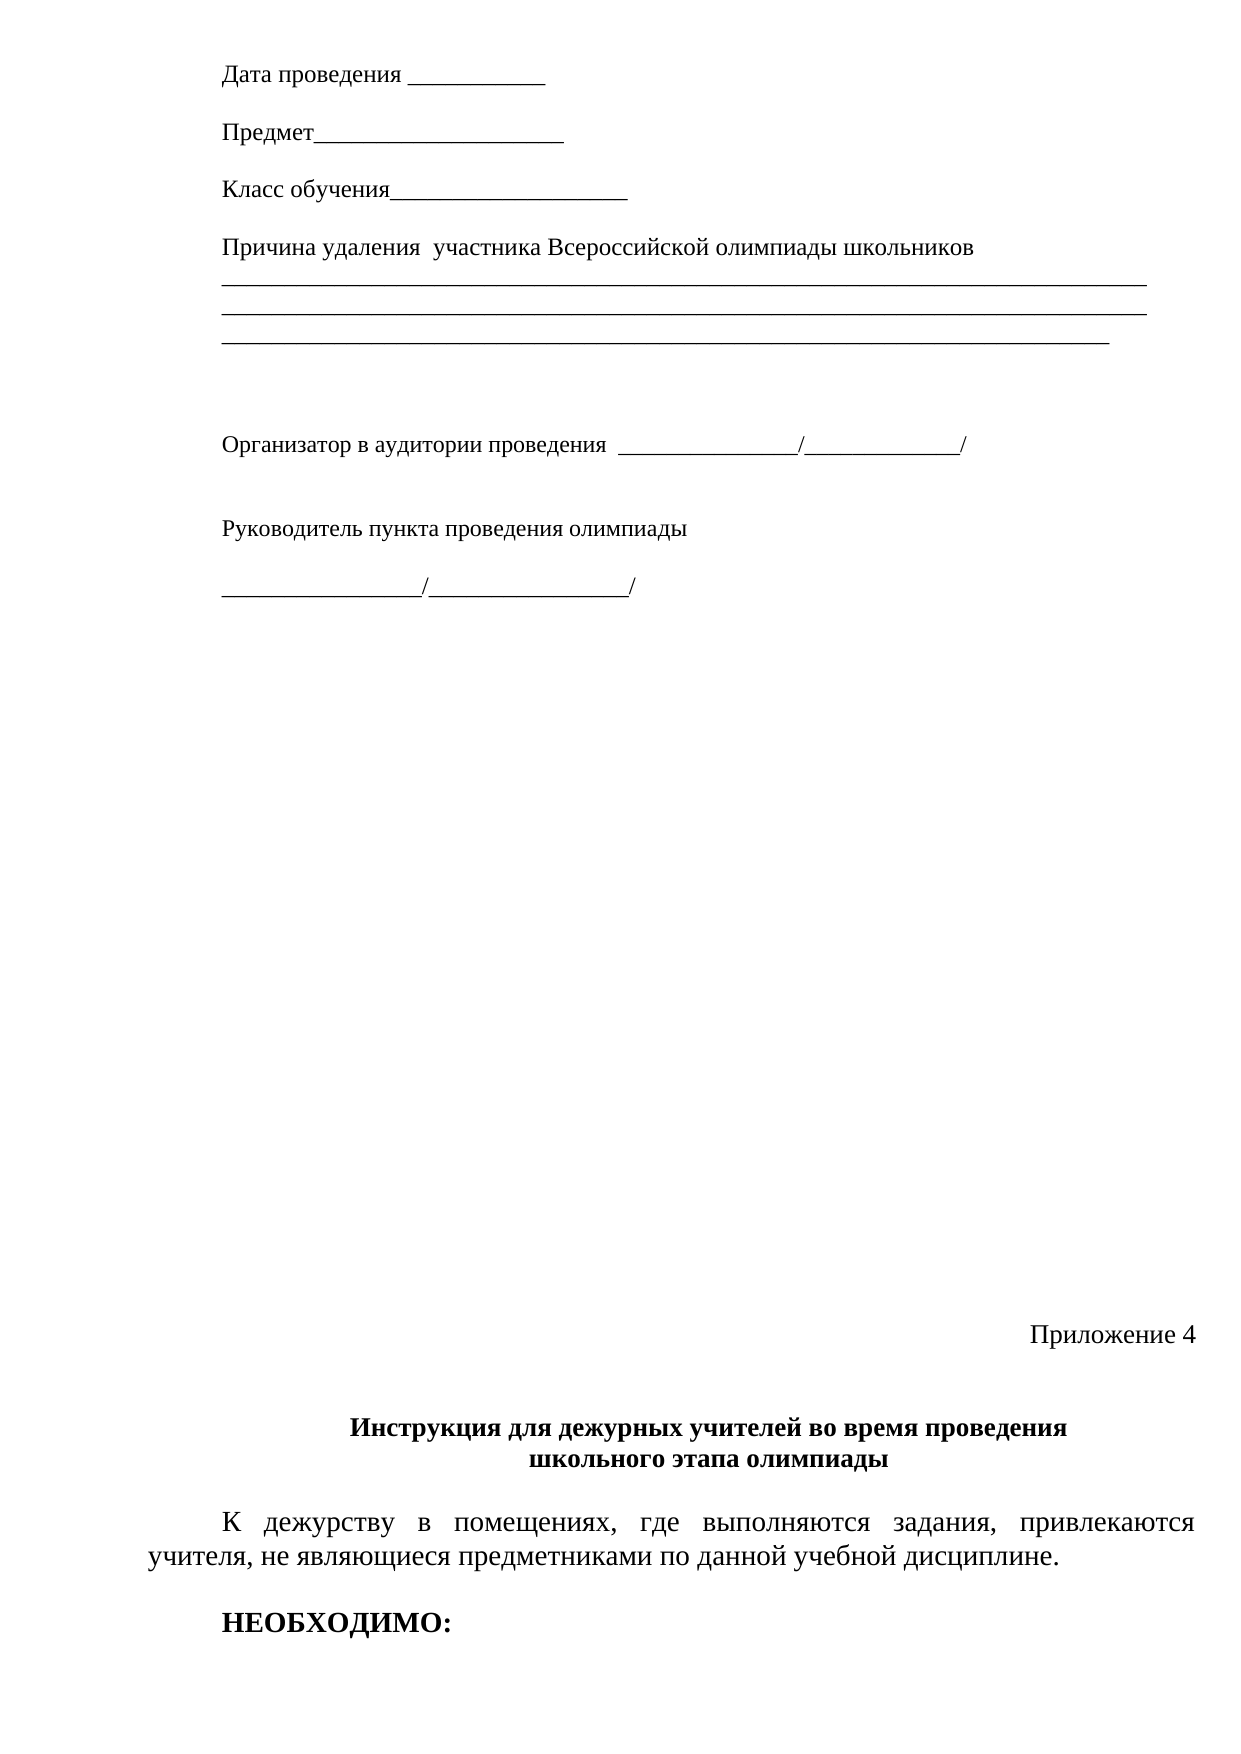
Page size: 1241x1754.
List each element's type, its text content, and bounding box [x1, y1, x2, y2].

text Класс обучения___________________ [148, 174, 1196, 203]
text НЕОБХОДИМО: [148, 1605, 1196, 1638]
text К дежурству в помещениях, где выполняются задания, привлекаются учителя, не являющиеся предметниками по данной учебной дисциплине. [148, 1504, 1196, 1571]
text __________________________________________________________________________ [148, 260, 1196, 289]
text Руководитель пункта проведения олимпиады [148, 513, 1196, 542]
text __________________________________________________________________________ [148, 289, 1196, 318]
text Дата проведения ___________ [148, 59, 1196, 88]
text Организатор в аудитории проведения _______________/_____________/ [148, 431, 1196, 458]
text _______________________________________________________________________ [148, 318, 1196, 347]
text Предмет____________________ [148, 117, 1196, 145]
text Приложение 4 [148, 1318, 1196, 1349]
text ________________/________________/ [148, 571, 1196, 599]
text школьного этапа олимпиады [148, 1442, 1196, 1473]
text Причина удаления участника Всероссийской олимпиады школьников [148, 232, 1196, 260]
text Инструкция для дежурных учителей во время проведения [148, 1411, 1196, 1442]
